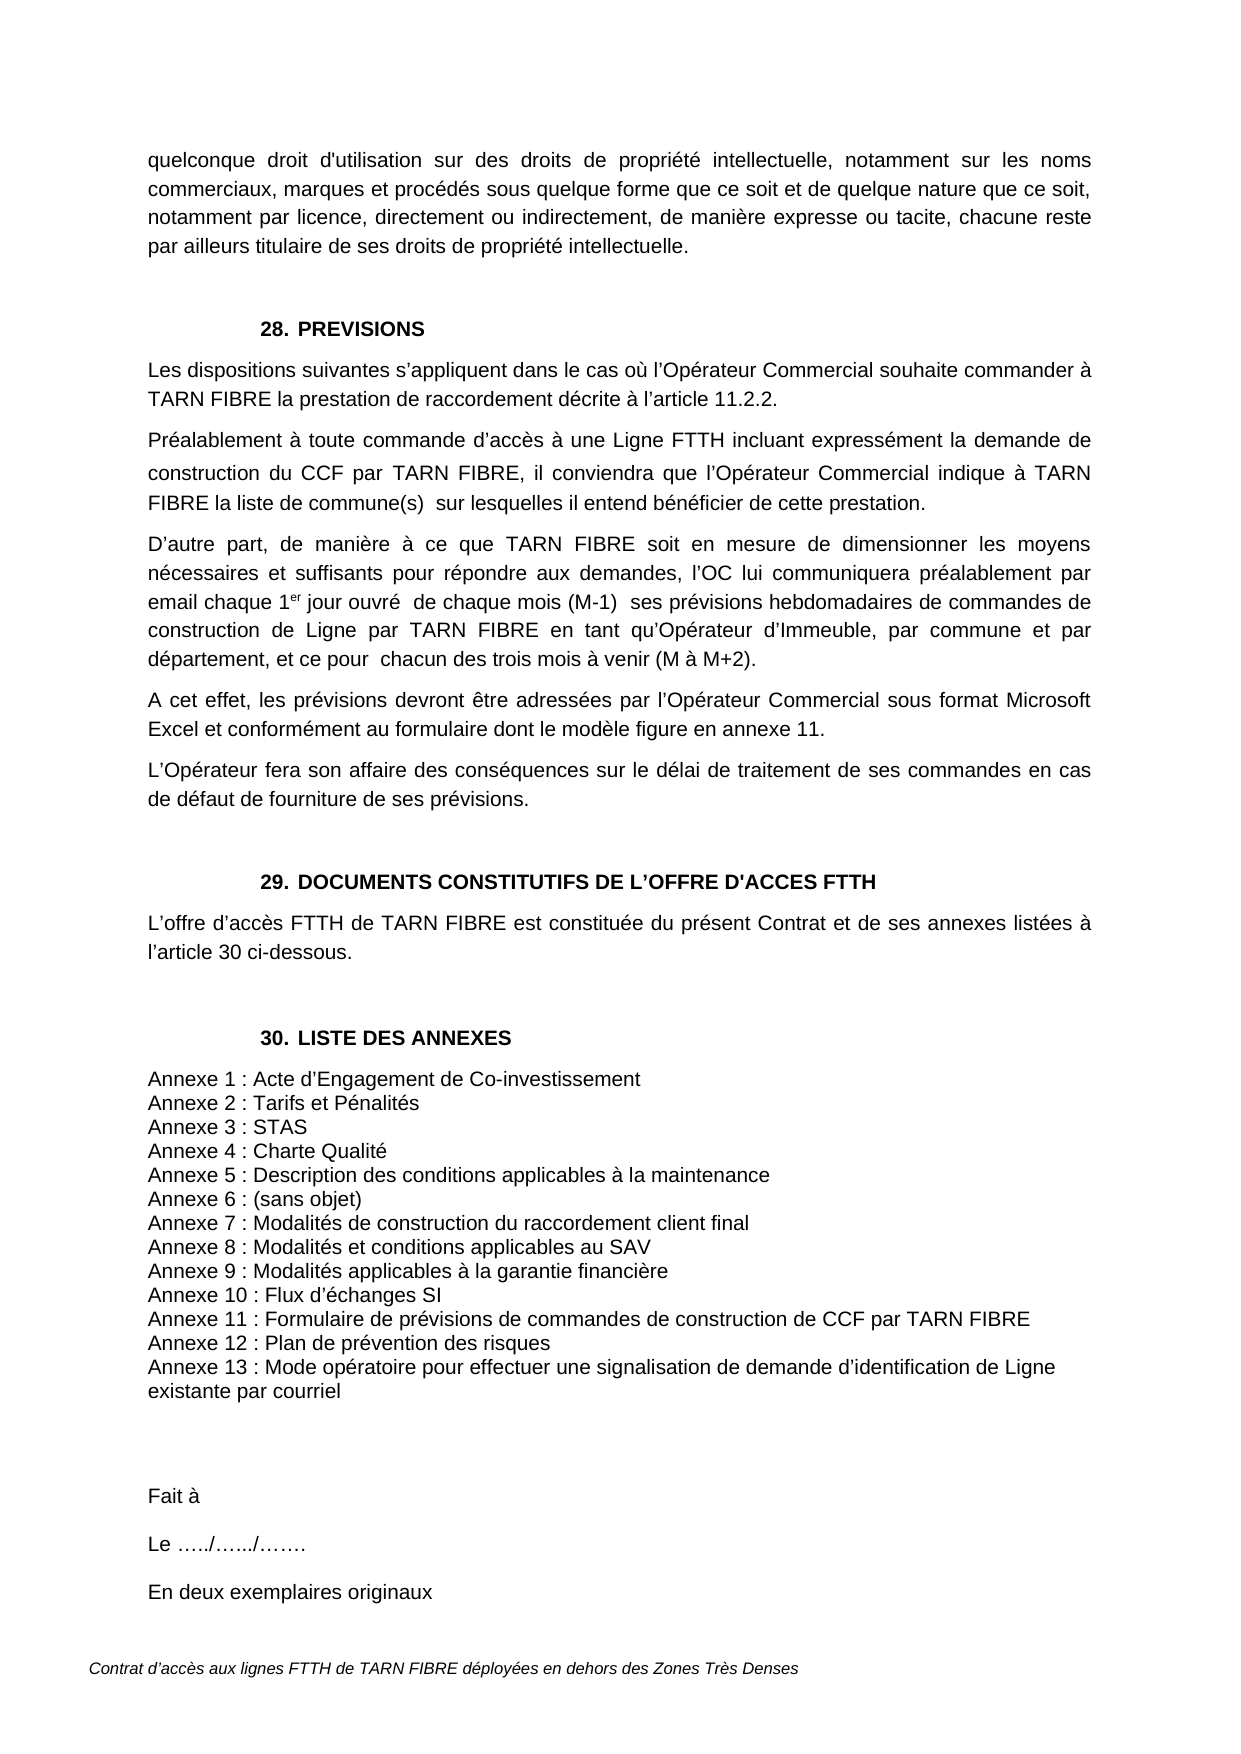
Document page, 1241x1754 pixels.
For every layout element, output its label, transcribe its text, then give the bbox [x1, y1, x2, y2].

text Annexe 6 : (sans objet) [148, 1187, 1093, 1211]
text Annexe 1 : Acte d’Engagement de Co-investissement [148, 1067, 1093, 1091]
text Annexe 13 : Mode opératoire pour effectuer une signalisation de demande d’identification de Ligne existante par courriel [148, 1354, 1093, 1402]
text Annexe 10 : Flux d’échanges SI [148, 1283, 1093, 1307]
text Les dispositions suivantes s’appliquent dans le cas où l’Opérateur Commercial souhaite commander à TARN FIBRE la prestation de raccordement décrite à l’article 11.2.2. [148, 358, 1093, 410]
text Annexe 7 : Modalités de construction du raccordement client final [148, 1211, 1093, 1235]
text Annexe 2 : Tarifs et Pénalités [148, 1091, 1093, 1115]
text Le …../….../……. [148, 1532, 1093, 1556]
text Annexe 3 : STAS [148, 1115, 1093, 1139]
text Annexe 5 : Description des conditions applicables à la maintenance [148, 1163, 1093, 1187]
text En deux exemplaires originaux [148, 1580, 1093, 1604]
text Préalablement à toute commande d’accès à une Ligne FTTH incluant expressément la demande de construction du CCF par TARN FIBRE, il conviendra que l’Opérateur Commercial indique à TARN FIBRE la liste de commune(s) sur lesquelles il entend bénéficier de cette prestation. [148, 428, 1093, 515]
text D’autre part, de manière à ce que TARN FIBRE soit en mesure de dimensionner les moyens nécessaires et suffisants pour répondre aux demandes, l’OC lui communiquera préalablement par email chaque 1er jour ouvré de chaque mois (M-1) ses prévisions hebdomadaires de commandes de construction de Ligne par TARN FIBRE en tant qu’Opérateur d’Immeuble, par commune et par département, et ce pour chacun des trois mois à venir (M à M+2). [148, 532, 1093, 671]
text Annexe 9 : Modalités applicables à la garantie financière [148, 1259, 1093, 1283]
subtitle Liste des annexes [260, 1026, 1093, 1050]
text L’Opérateur fera son affaire des conséquences sur le délai de traitement de ses commandes en cas de défaut de fourniture de ses prévisions. [148, 758, 1093, 811]
text Annexe 12 : Plan de prévention des risques [148, 1331, 1093, 1354]
text Fait à [148, 1484, 1093, 1508]
text Annexe 8 : Modalités et conditions applicables au SAV [148, 1235, 1093, 1259]
subtitle PREVISIONS [260, 316, 1093, 340]
text Annexe 11 : Formulaire de prévisions de commandes de construction de CCF par TARN FIBRE [148, 1307, 1122, 1331]
text L’offre d’accès FTTH de TARN FIBRE est constituée du présent Contrat et de ses annexes listées à l’article 30 ci-dessous. [148, 911, 1093, 963]
text A cet effet, les prévisions devront être adressées par l’Opérateur Commercial sous format Microsoft Excel et conformément au formulaire dont le modèle figure en annexe 11. [148, 688, 1093, 741]
subtitle Documents constitutifs de l’offre d'acces ftth [260, 869, 1093, 893]
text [148, 148, 1093, 258]
text Annexe 4 : Charte Qualité [148, 1139, 1093, 1163]
